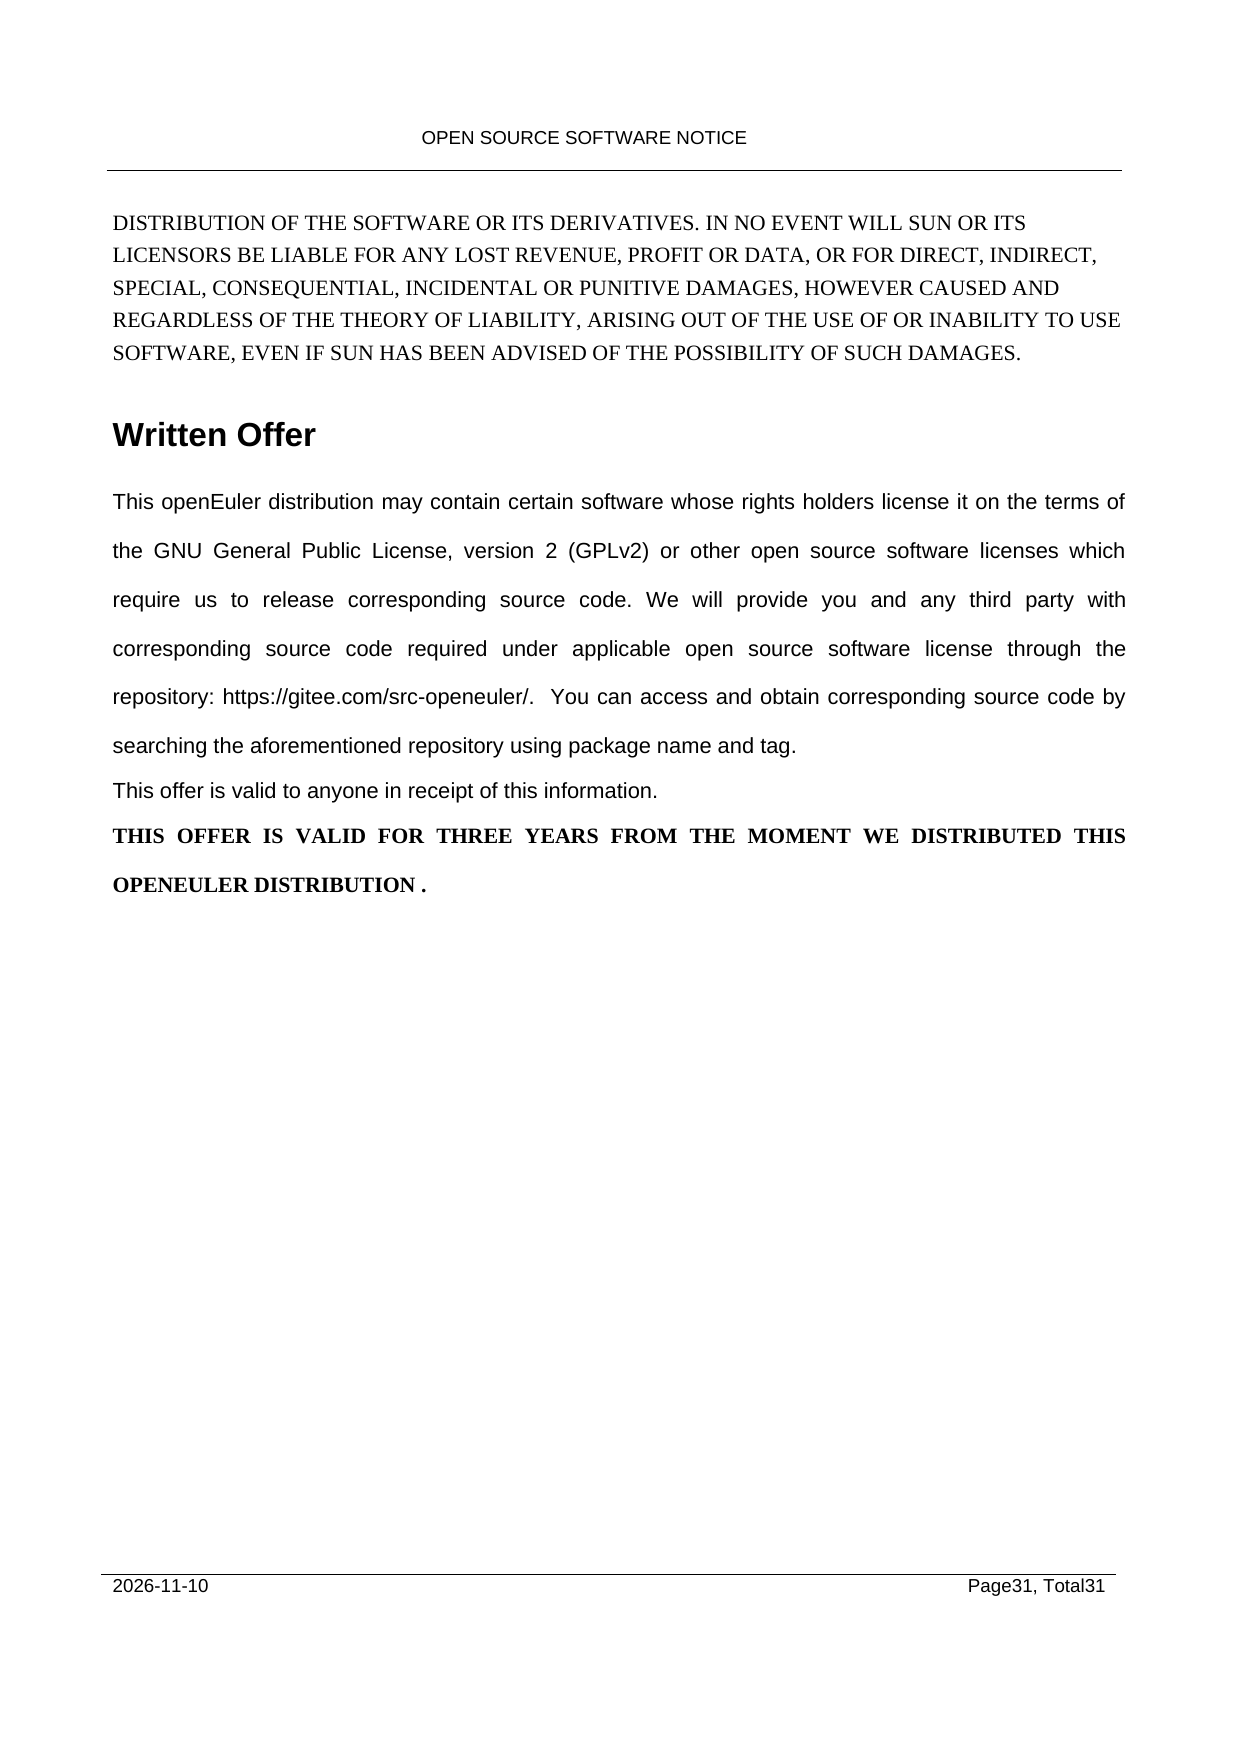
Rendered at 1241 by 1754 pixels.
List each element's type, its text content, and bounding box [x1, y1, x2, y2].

text Written Offer [112, 401, 1128, 466]
text This offer is valid to anyone in receipt of this information. [112, 774, 1128, 807]
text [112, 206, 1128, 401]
text THIS OFFER IS VALID FOR THREE YEARS FROM THE MOMENT WE DISTRIBUTED THIS OPENEULER DISTRIBUTION . [112, 819, 1128, 901]
text This openEuler distribution may contain certain software whose rights holders license it on the terms of the GNU General Public License, version 2 (GPLv2) or other open source software licenses which require us to release corresponding source code. We will provide you and any third party with corresponding source code required under applicable open source software license through the repository: https://gitee.com/src-openeuler/. You can access and obtain corresponding source code by searching the aforementioned repository using package name and tag. [112, 486, 1128, 762]
